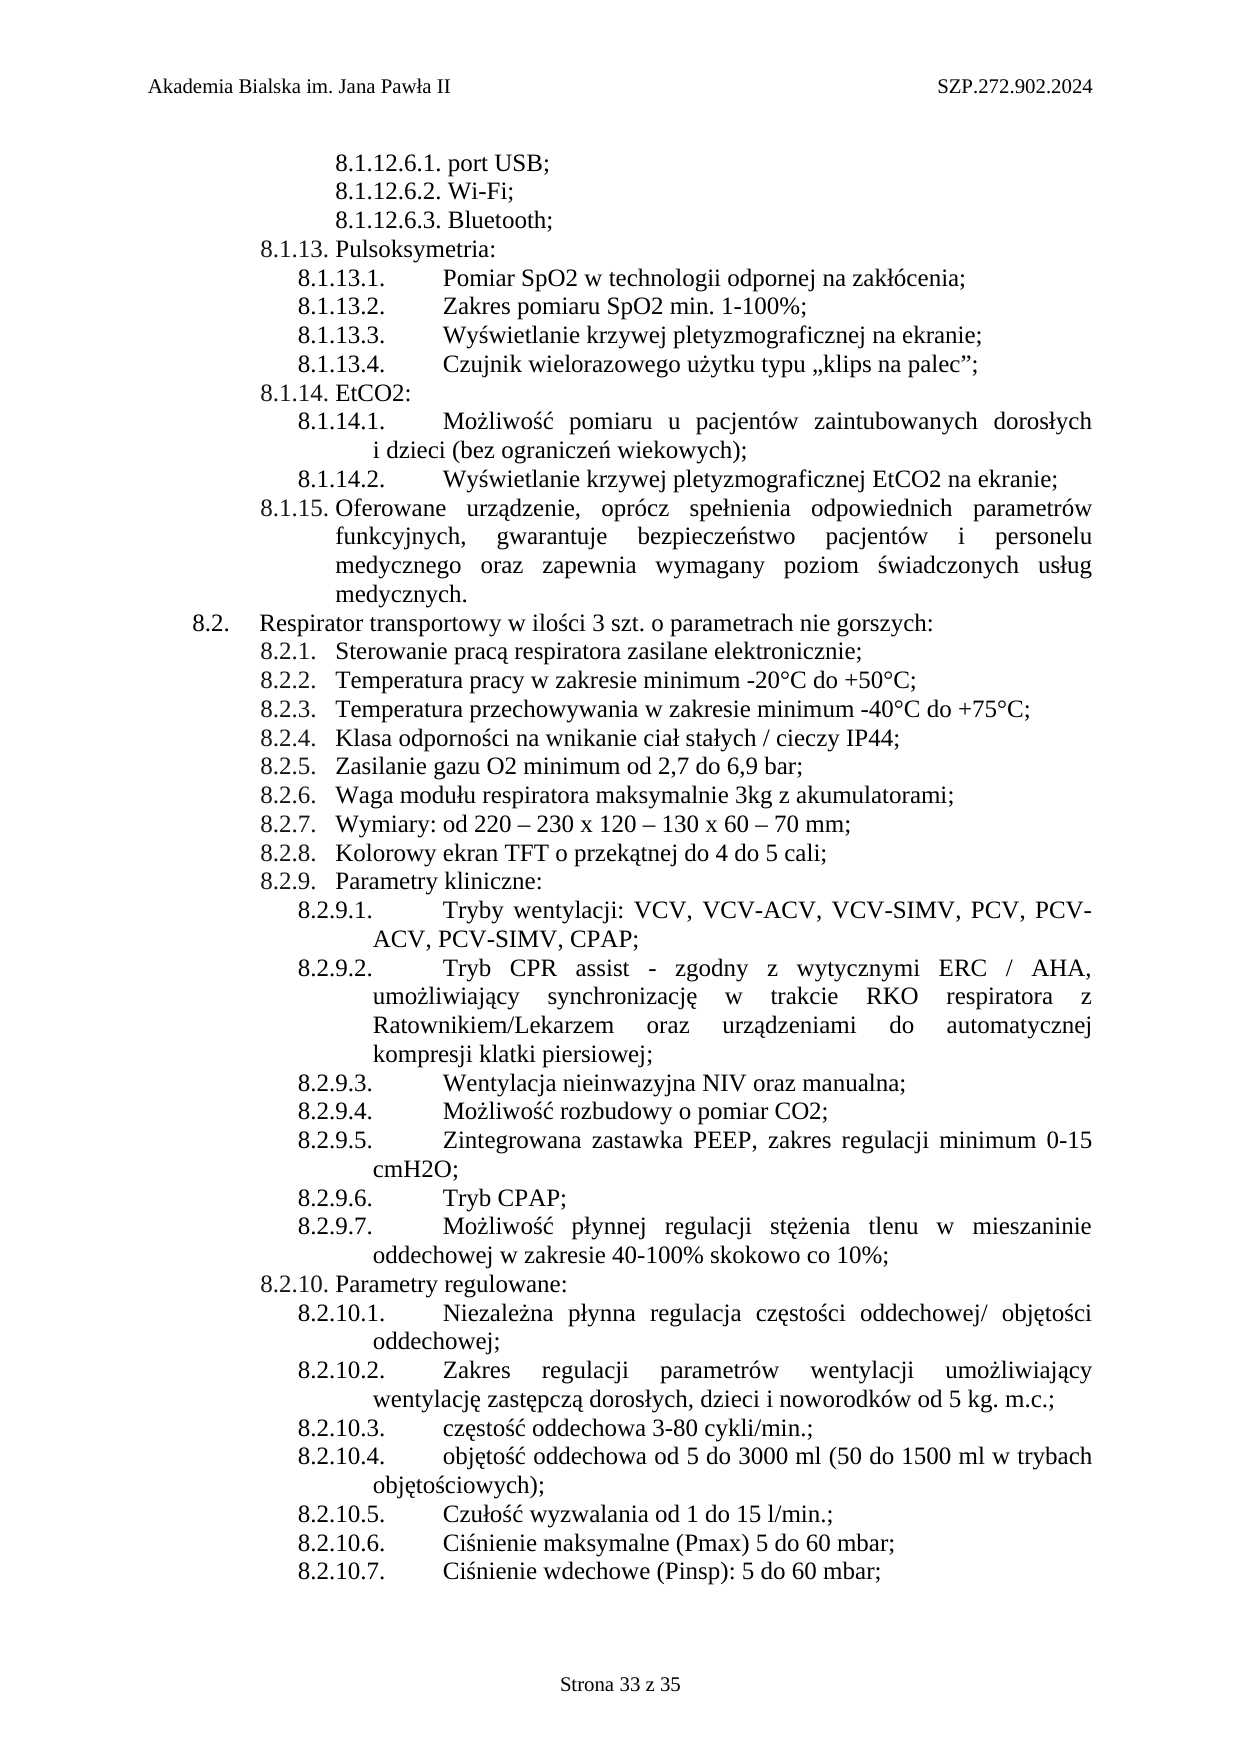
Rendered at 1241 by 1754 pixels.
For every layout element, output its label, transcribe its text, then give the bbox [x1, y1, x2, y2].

list Możliwość rozbudowy o pomiar CO2; [298, 1096, 1093, 1125]
list Pulsoksymetria: [260, 234, 1093, 263]
list EtCO2: [260, 378, 1093, 406]
list objętość oddechowa od 5 do 3000 ml (50 do 1500 ml w trybach objętościowych); [298, 1441, 1093, 1499]
list Czujnik wielorazowego użytku typu „klips na palec”; [298, 349, 1093, 378]
list Bluetooth; [335, 205, 1093, 234]
list Tryby wentylacji: VCV, VCV-ACV, VCV-SIMV, PCV, PCV-ACV, PCV-SIMV, CPAP; [298, 895, 1093, 953]
list Wi-Fi; [335, 176, 1093, 205]
list Wentylacja nieinwazyjna NIV oraz manualna; [298, 1068, 1093, 1096]
list port USB; [335, 148, 1093, 176]
list Możliwość pomiaru u pacjentów zaintubowanych dorosłych i dzieci (bez ograniczeń wiekowych); [298, 406, 1093, 464]
list Zakres pomiaru SpO2 min. 1-100%; [298, 291, 1093, 320]
list Sterowanie pracą respiratora zasilane elektronicznie; [260, 636, 1093, 665]
list Ciśnienie wdechowe (Pinsp): 5 do 60 mbar; [298, 1556, 1093, 1585]
list Wyświetlanie krzywej pletyzmograficznej na ekranie; [298, 320, 1093, 349]
list Czułość wyzwalania od 1 do 15 l/min.; [298, 1499, 1093, 1528]
list Wyświetlanie krzywej pletyzmograficznej EtCO2 na ekranie; [298, 464, 1093, 493]
list Respirator transportowy w ilości 3 szt. o parametrach nie gorszych: [192, 608, 1093, 636]
list Możliwość płynnej regulacji stężenia tlenu w mieszaninie oddechowej w zakresie 40-100% skokowo co 10%; [298, 1211, 1093, 1269]
list Parametry regulowane: [260, 1269, 1093, 1298]
list Zintegrowana zastawka PEEP, zakres regulacji minimum 0-15 cmH2O; [298, 1125, 1093, 1183]
list Tryb CPR assist - zgodny z wytycznymi ERC / AHA, umożliwiający synchronizację w trakcie RKO respiratora z Ratownikiem/Lekarzem oraz urządzeniami do automatycznej kompresji klatki piersiowej; [298, 953, 1093, 1068]
list Niezależna płynna regulacja częstości oddechowej/ objętości oddechowej; [298, 1298, 1093, 1355]
list Ciśnienie maksymalne (Pmax) 5 do 60 mbar; [298, 1528, 1093, 1556]
list częstość oddechowa 3-80 cykli/min.; [298, 1413, 1093, 1441]
list Kolorowy ekran TFT o przekątnej do 4 do 5 cali; [260, 838, 1093, 866]
list Tryb CPAP; [298, 1183, 1093, 1211]
list Temperatura przechowywania w zakresie minimum -40°C do +75°C; [260, 694, 1093, 723]
list Zakres regulacji parametrów wentylacji umożliwiający wentylację zastępczą dorosłych, dzieci i noworodków od 5 kg. m.c.; [298, 1355, 1093, 1413]
list Wymiary: od 220 – 230 x 120 – 130 x 60 – 70 mm; [260, 809, 1093, 838]
list Temperatura pracy w zakresie minimum -20°C do +50°C; [260, 665, 1093, 694]
list Zasilanie gazu O2 minimum od 2,7 do 6,9 bar; [260, 751, 1093, 780]
list Oferowane urządzenie, oprócz spełnienia odpowiednich parametrów funkcyjnych, gwarantuje bezpieczeństwo pacjentów i personelu medycznego oraz zapewnia wymagany poziom świadczonych usług medycznych. [260, 493, 1093, 608]
list Waga modułu respiratora maksymalnie 3kg z akumulatorami; [260, 780, 1093, 809]
list Klasa odporności na wnikanie ciał stałych / cieczy IP44; [260, 723, 1093, 751]
list Parametry kliniczne: [260, 866, 1093, 895]
list Pomiar SpO2 w technologii odpornej na zakłócenia; [298, 263, 1093, 291]
